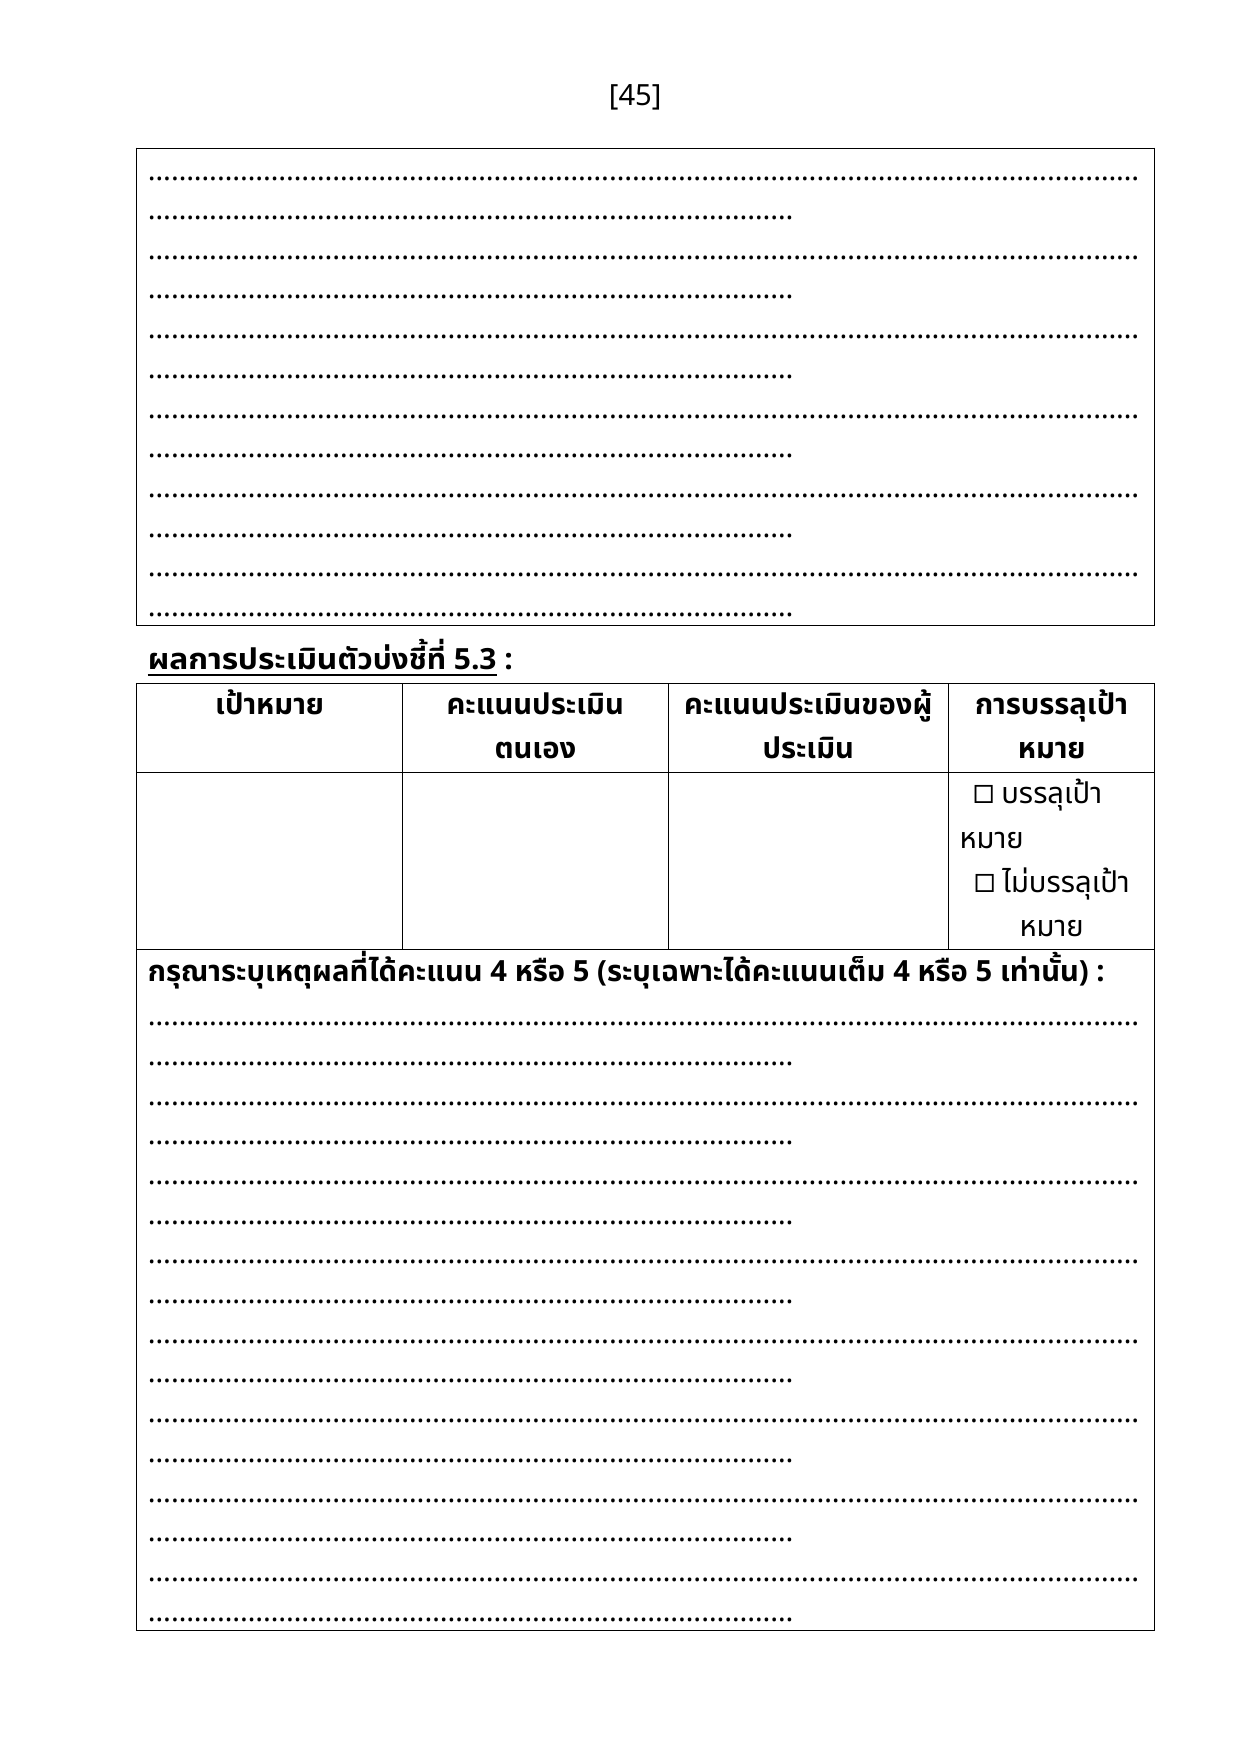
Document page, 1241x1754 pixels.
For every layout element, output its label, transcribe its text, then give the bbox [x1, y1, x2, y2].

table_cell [137, 950, 1154, 1629]
table_cell [403, 773, 668, 949]
table_cell บรรลุเป้าหมาย ไม่บรรลุเป้าหมาย [949, 773, 1154, 949]
table_header คะแนนประเมินตนเอง [403, 684, 668, 772]
table_header คะแนนประเมินของผู้ประเมิน [669, 684, 948, 772]
table_header เป้าหมาย [137, 684, 402, 772]
table_cell [137, 773, 402, 949]
table_cell [669, 773, 948, 949]
text ผลการประเมินตัวบ่งชี้ที่ 5.3 : [148, 638, 1132, 683]
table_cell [137, 149, 1154, 625]
table_header การบรรลุเป้าหมาย [949, 684, 1154, 772]
